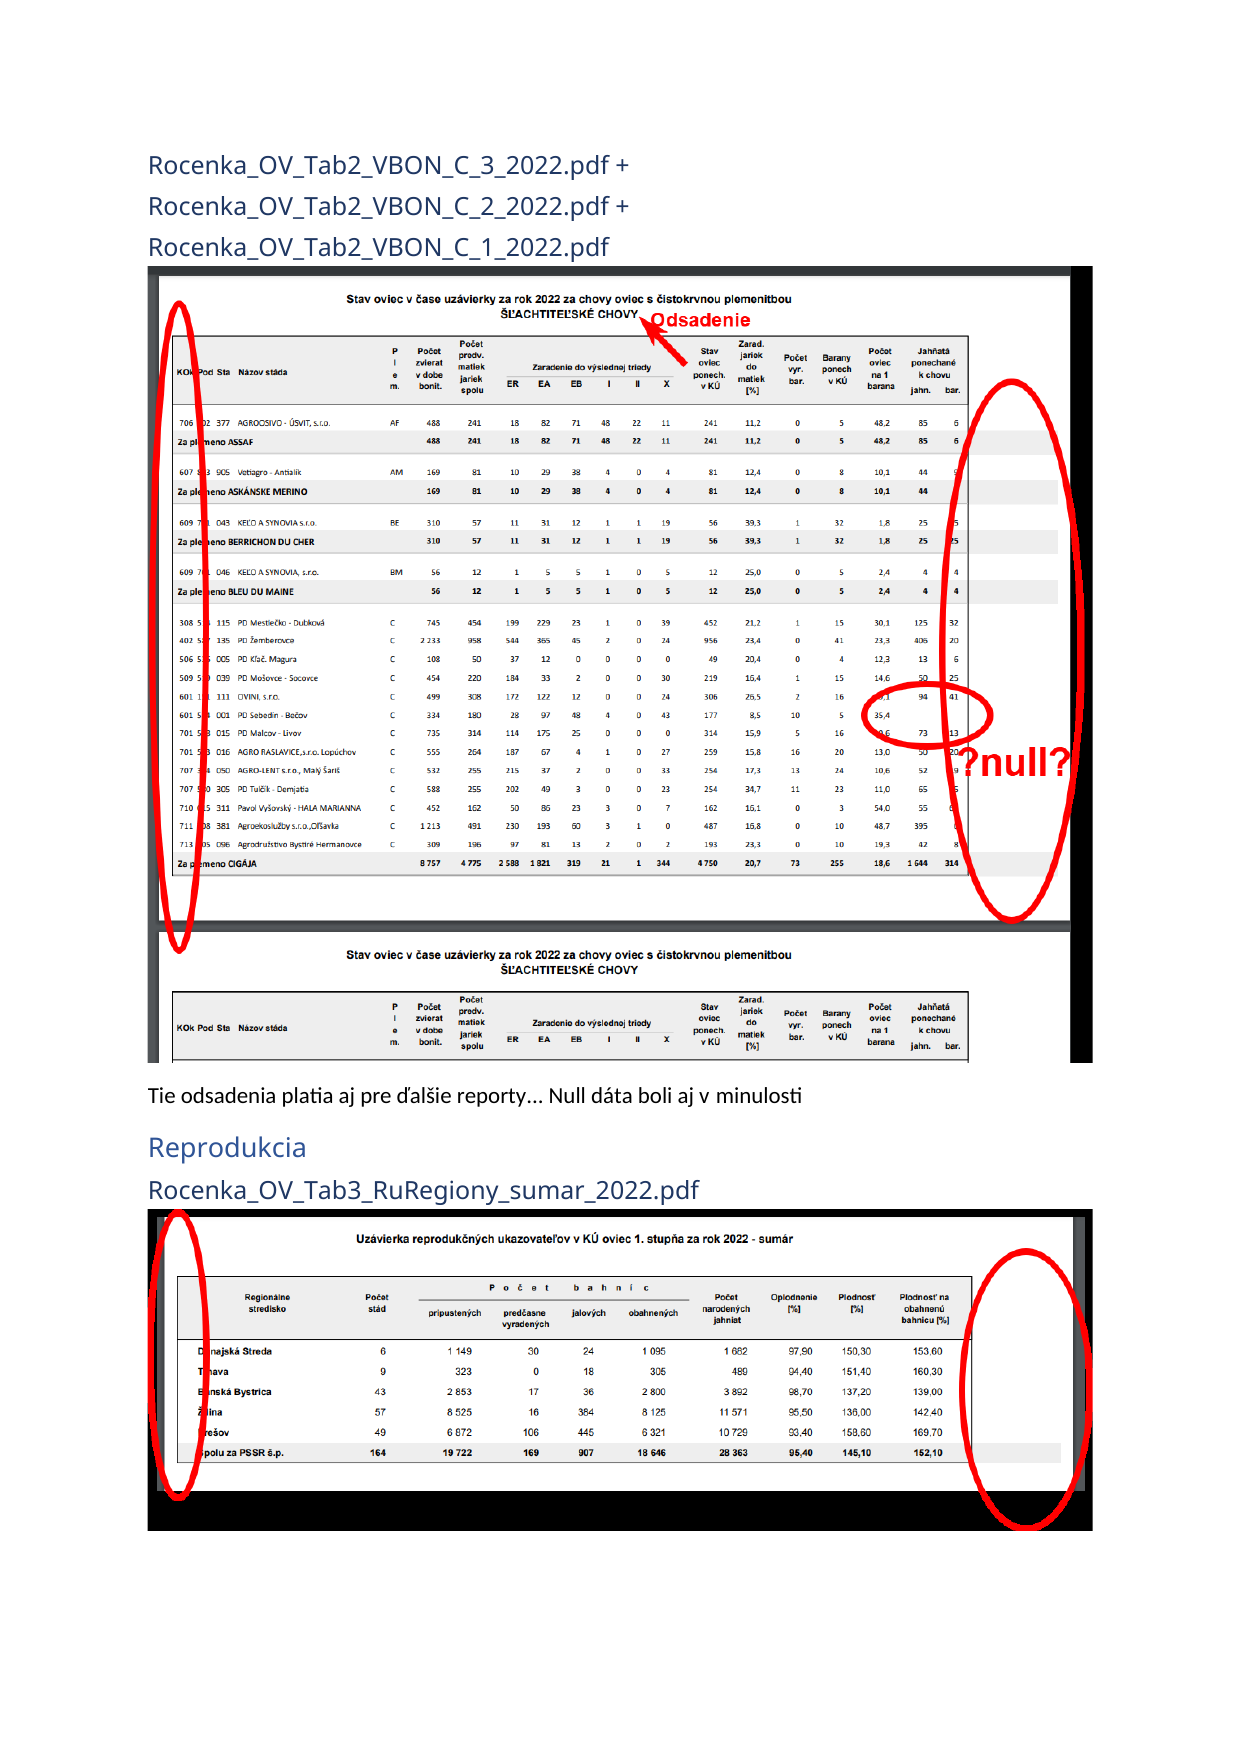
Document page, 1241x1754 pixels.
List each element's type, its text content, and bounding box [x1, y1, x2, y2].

text Tie odsadenia platia aj pre ďalšie reporty... Null dáta boli aj v minulosti [148, 1082, 1093, 1109]
subtitle Rocenka_OV_Tab3_RuRegiony_sumar_2022.pdf [148, 1172, 1093, 1206]
picture [147, 1209, 1093, 1531]
subtitle Rocenka_OV_Tab2_VBON_C_2_2022.pdf + [148, 188, 1093, 223]
subtitle Rocenka_OV_Tab2_VBON_C_3_2022.pdf + [148, 148, 1093, 182]
subtitle Reprodukcia [148, 1128, 1093, 1165]
subtitle Rocenka_OV_Tab2_VBON_C_1_2022.pdf [148, 229, 1093, 263]
picture [147, 266, 1093, 1063]
